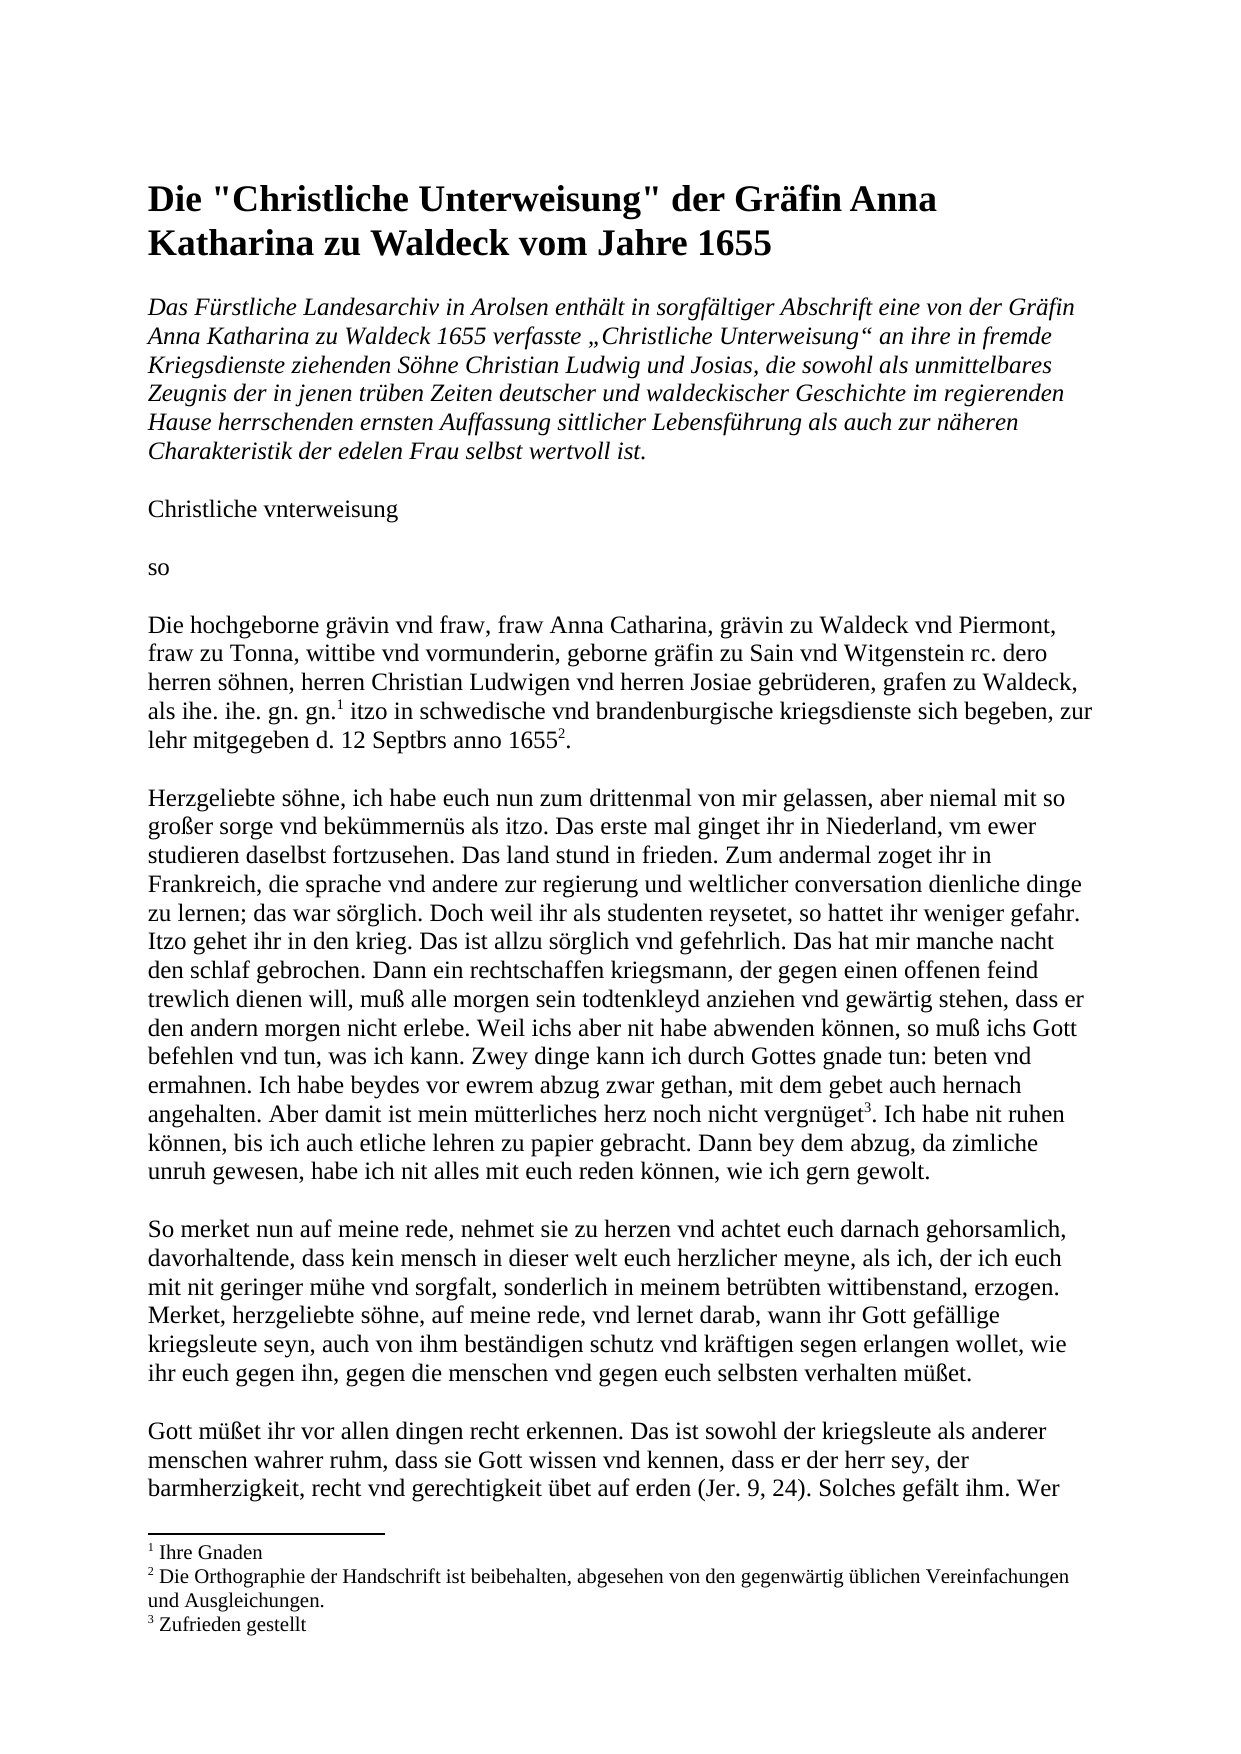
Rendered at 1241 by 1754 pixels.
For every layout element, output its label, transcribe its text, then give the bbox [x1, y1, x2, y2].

text so [148, 552, 1093, 581]
text Herzgeliebte söhne, ich habe euch nun zum drittenmal von mir gelassen, aber niemal mit so großer sorge vnd bekümmernüs als itzo. Das erste mal ginget ihr in Niederland, vm ewer studieren daselbst fortzusehen. Das land stund in frieden. Zum andermal zoget ihr in Frankreich, die sprache vnd andere zur regierung und weltlicher conversation dienliche dinge zu lernen; das war sörglich. Doch weil ihr als studenten reysetet, so hattet ihr weniger gefahr. Itzo gehet ihr in den krieg. Das ist allzu sörglich vnd gefehrlich. Das hat mir manche nacht den schlaf gebrochen. Dann ein rechtschaffen kriegsmann, der gegen einen offenen feind trewlich dienen will, muß alle morgen sein todtenkleyd anziehen vnd gewärtig stehen, dass er den andern morgen nicht erlebe. Weil ichs aber nit habe abwenden können, so muß ichs Gott befehlen vnd tun, was ich kann. Zwey dinge kann ich durch Gottes gnade tun: beten vnd ermahnen. Ich habe beydes vor ewrem abzug zwar gethan, mit dem gebet auch hernach angehalten. Aber damit ist mein mütterliches herz noch nicht vergnüget. Ich habe nit ruhen können, bis ich auch etliche lehren zu papier gebracht. Dann bey dem abzug, da zimliche unruh gewesen, habe ich nit alles mit euch reden können, wie ich gern gewolt. [148, 783, 1093, 1185]
subtitle Die "Christliche Unterweisung" der Gräfin Anna Katharina zu Waldeck vom Jahre 1655 [148, 177, 1093, 263]
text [148, 1416, 1093, 1502]
text Das Fürstliche Landesarchiv in Arolsen enthält in sorgfältiger Abschrift eine von der Gräfin Anna Katharina zu Waldeck 1655 verfasste „Christliche Unterweisung“ an ihre in fremde Kriegsdienste ziehenden Söhne Christian Ludwig und Josias, die sowohl als unmittelbares Zeugnis der in jenen trüben Zeiten deutscher und waldeckischer Geschichte im regierenden Hause herrschenden ernsten Auffassung sittlicher Lebensführung als auch zur näheren Charakteristik der edelen Frau selbst wertvoll ist. [148, 292, 1093, 465]
text Die hochgeborne grävin vnd fraw, fraw Anna Catharina, grävin zu Waldeck vnd Piermont, fraw zu Tonna, wittibe vnd vormunderin, geborne gräfin zu Sain vnd Witgenstein rc. dero herren söhnen, herren Christian Ludwigen vnd herren Josiae gebrüderen, grafen zu Waldeck, als ihe. ihe. gn. gn. itzo in schwedische vnd brandenburgische kriegsdienste sich begeben, zur lehr mitgegeben d. 12 Septbrs anno 1655. [148, 610, 1093, 753]
text So merket nun auf meine rede, nehmet sie zu herzen vnd achtet euch darnach gehorsamlich, davorhaltende, dass kein mensch in dieser welt euch herzlicher meyne, als ich, der ich euch mit nit geringer mühe vnd sorgfalt, sonderlich in meinem betrübten wittibenstand, erzogen. Merket, herzgeliebte söhne, auf meine rede, vnd lernet darab, wann ihr Gott gefällige kriegsleute seyn, auch von ihm beständigen schutz vnd kräftigen segen erlangen wollet, wie ihr euch gegen ihn, gegen die menschen vnd gegen euch selbsten verhalten müßet. [148, 1214, 1093, 1387]
text Christliche vnterweisung [148, 494, 1093, 523]
